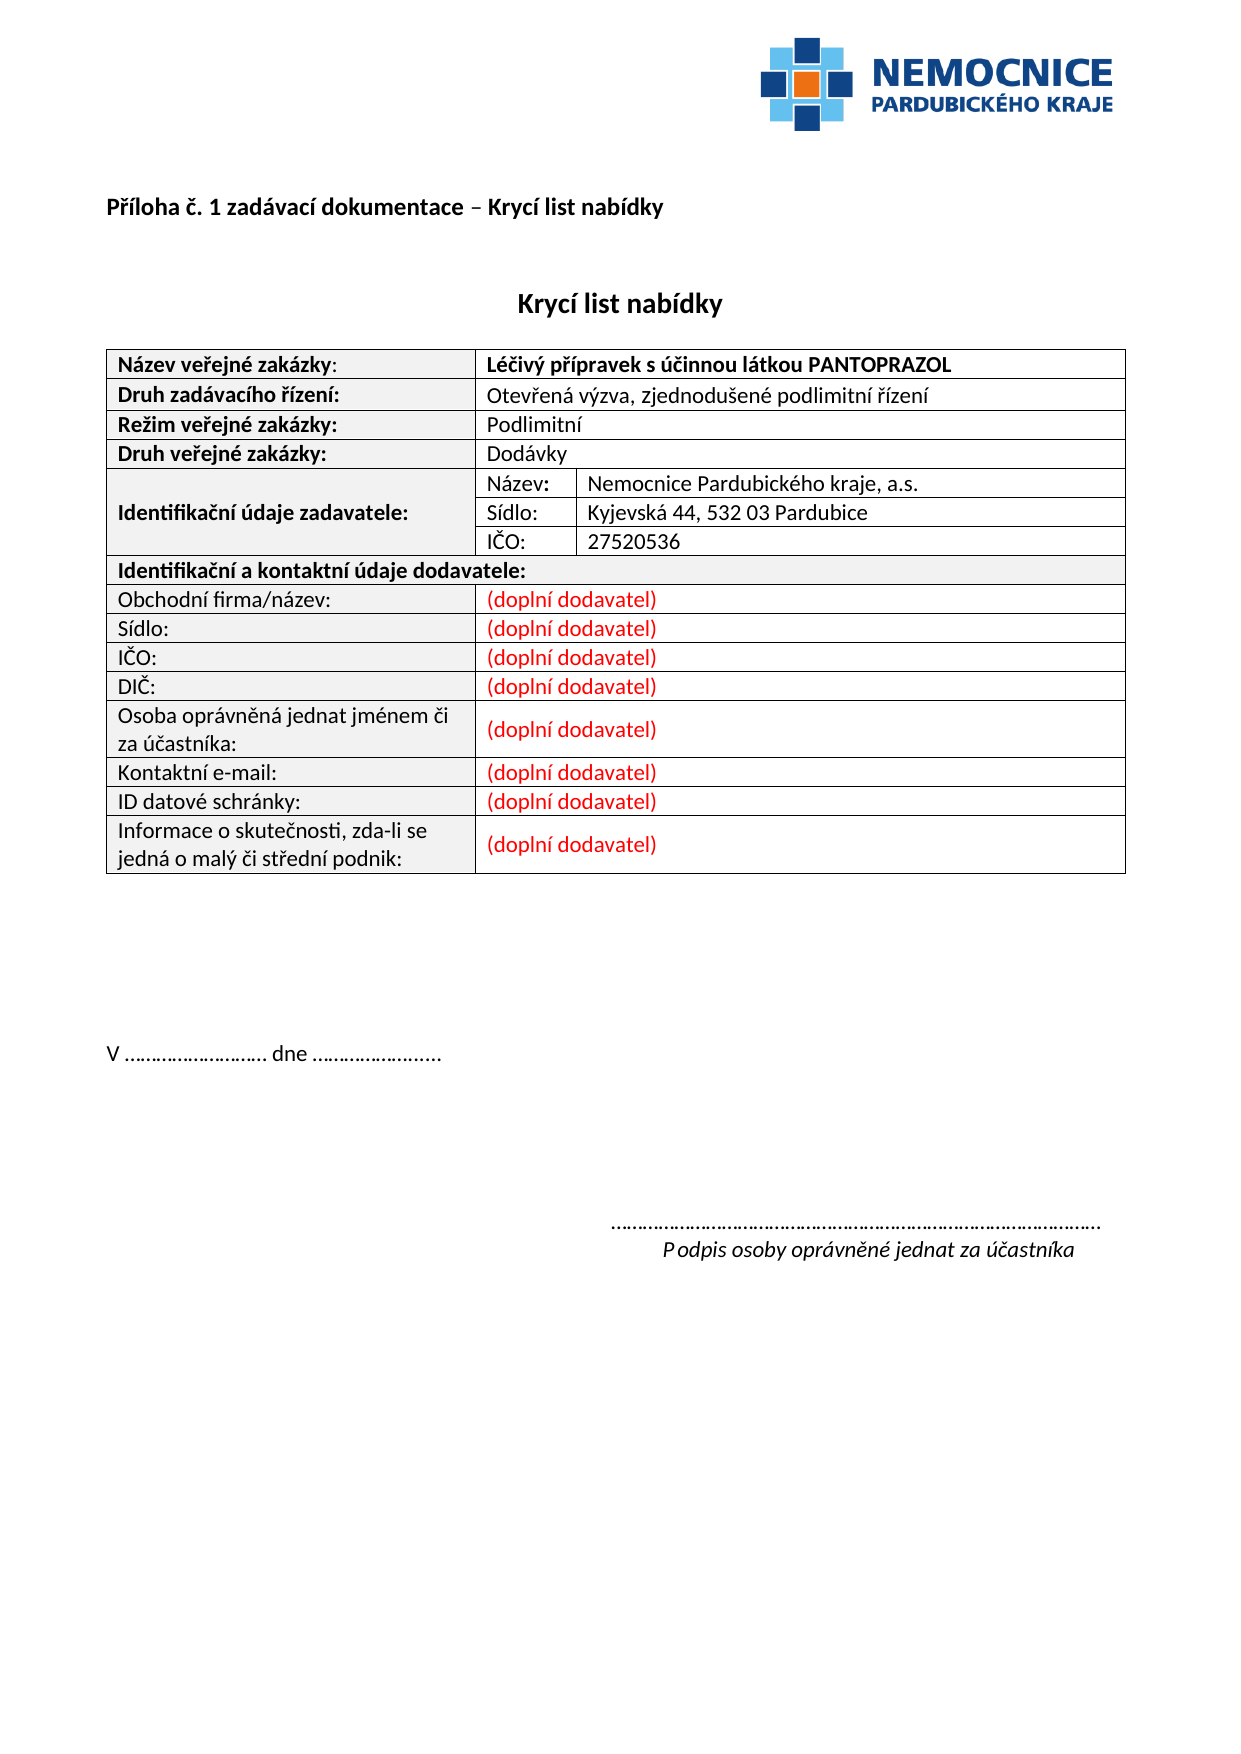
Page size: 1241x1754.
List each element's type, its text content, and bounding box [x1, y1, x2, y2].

text ………………………………………………………………………………… [106, 1207, 1134, 1235]
table_cell (doplní dodavatel) [476, 787, 1125, 815]
text Podpis osoby oprávněné jednat za účastníka [106, 1235, 1134, 1263]
table_cell Nemocnice Pardubického kraje, a.s. [577, 469, 1125, 497]
table_cell IČO: [107, 643, 475, 671]
table_cell (doplní dodavatel) [476, 614, 1125, 642]
table_header Léčivý přípravek s účinnou látkou PANTOPRAZOL [476, 350, 1125, 378]
table_cell Identifikační údaje zadavatele: [107, 469, 475, 555]
table_cell (doplní dodavatel) [476, 701, 1125, 757]
table_cell Obchodní firma/název: [107, 585, 475, 613]
table_cell IČO: [476, 527, 576, 555]
text V ……………………… dne ………………...... [106, 1039, 1134, 1067]
table_cell Název: [476, 469, 576, 497]
table_cell (doplní dodavatel) [476, 643, 1125, 671]
table_cell Dodávky [476, 440, 1125, 468]
table_cell Režim veřejné zakázky: [107, 411, 475, 438]
table_cell (doplní dodavatel) [476, 758, 1125, 786]
table_cell Sídlo: [107, 614, 475, 642]
picture [759, 37, 1113, 132]
table_header Název veřejné zakázky: [107, 350, 475, 378]
text Krycí list nabídky [106, 285, 1134, 321]
table_cell Otevřená výzva, zjednodušené podlimitní řízení [476, 379, 1125, 409]
table_cell Kontaktní e-mail: [107, 758, 475, 786]
table_cell Druh zadávacího řízení: [107, 379, 475, 409]
table_cell (doplní dodavatel) [476, 585, 1125, 613]
table_cell DIČ: [107, 672, 475, 700]
table_cell (doplní dodavatel) [476, 816, 1125, 872]
table_cell Sídlo: [476, 498, 576, 526]
table_cell ID datové schránky: [107, 787, 475, 815]
table_cell Kyjevská 44, 532 03 Pardubice [577, 498, 1125, 526]
table_cell Informace o skutečnosti, zda-li se jedná o malý či střední podnik: [107, 816, 475, 872]
table_cell (doplní dodavatel) [476, 672, 1125, 700]
table_cell 27520536 [577, 527, 1125, 555]
table_cell Druh veřejné zakázky: [107, 440, 475, 468]
table_cell Identifikační a kontaktní údaje dodavatele: [107, 556, 1125, 584]
text Příloha č. 1 zadávací dokumentace – Krycí list nabídky [106, 191, 1134, 222]
table_cell Podlimitní [476, 411, 1125, 438]
table_cell Osoba oprávněná jednat jménem či za účastníka: [107, 701, 475, 757]
